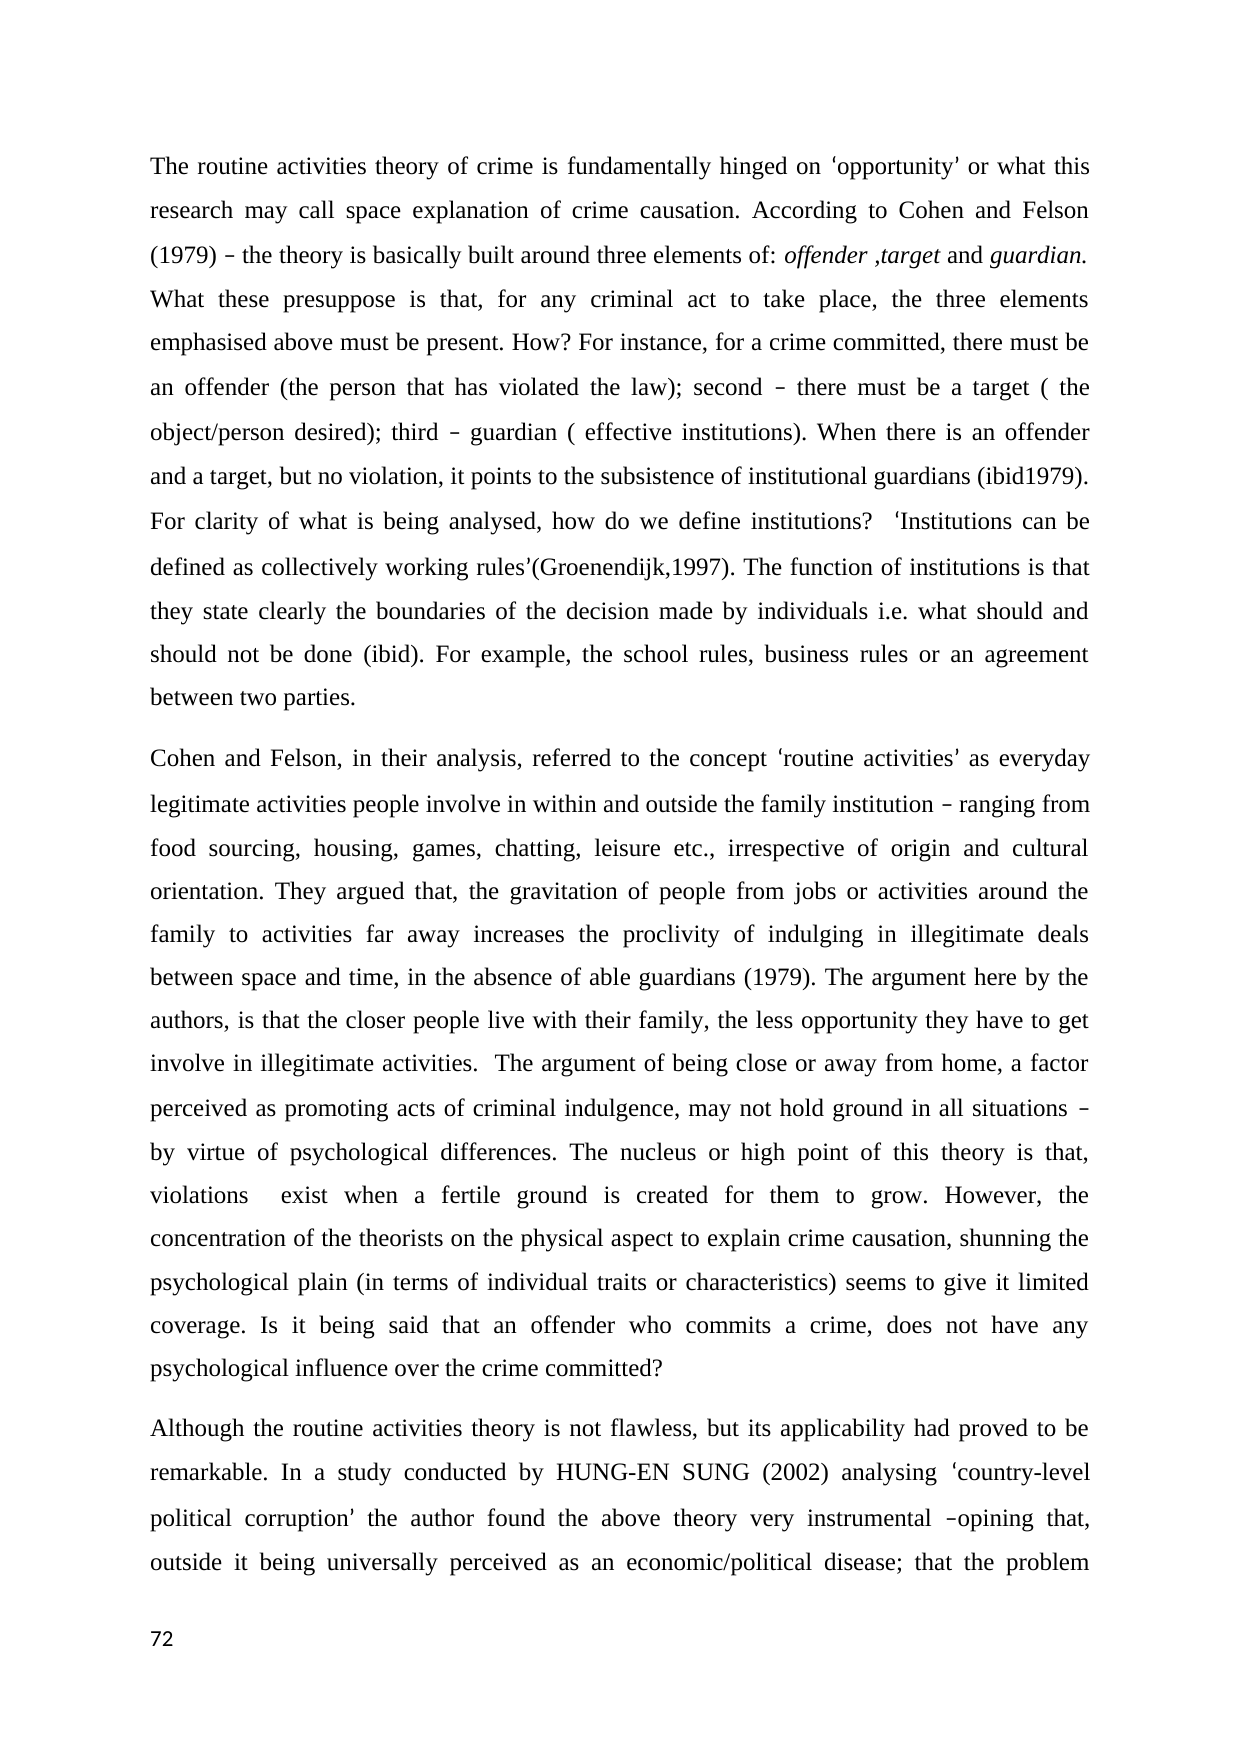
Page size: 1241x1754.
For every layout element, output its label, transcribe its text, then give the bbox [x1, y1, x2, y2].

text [150, 1413, 1090, 1576]
text Cohen and Felson, in their analysis, referred to the concept ‘routine activities’ as everyday legitimate activities people involve in within and outside the family institution – ranging from food sourcing, housing, games, chatting, leisure etc., irrespective of origin and cultural orientation. They argued that, the gravitation of people from jobs or activities around the family to activities far away increases the proclivity of indulging in illegitimate deals between space and time, in the absence of able guardians (1979). The argument here by the authors, is that the closer people live with their family, the less opportunity they have to get involve in illegitimate activities. The argument of being close or away from home, a factor perceived as promoting acts of criminal indulgence, may not hold ground in all situations – by virtue of psychological differences. The nucleus or high point of this theory is that, violations exist when a fertile ground is created for them to grow. However, the concentration of the theorists on the physical aspect to explain crime causation, shunning the psychological plain (in terms of individual traits or characteristics) seems to give it limited coverage. Is it being said that an offender who commits a crime, does not have any psychological influence over the crime committed? [150, 742, 1090, 1382]
text The routine activities theory of crime is fundamentally hinged on ‘opportunity’ or what this research may call space explanation of crime causation. According to Cohen and Felson (1979) – the theory is basically built around three elements of: offender ,target and guardian. What these presuppose is that, for any criminal act to take place, the three elements emphasised above must be present. How? For instance, for a crime committed, there must be an offender (the person that has violated the law); second – there must be a target ( the object/person desired); third – guardian ( effective institutions). When there is an offender and a target, but no violation, it points to the subsistence of institutional guardians (ibid1979). For clarity of what is being analysed, how do we define institutions? ‘Institutions can be defined as collectively working rules’(Groenendijk,1997). The function of institutions is that they state clearly the boundaries of the decision made by individuals i.e. what should and should not be done (ibid). For example, the school rules, business rules or an agreement between two parties. [150, 150, 1090, 711]
